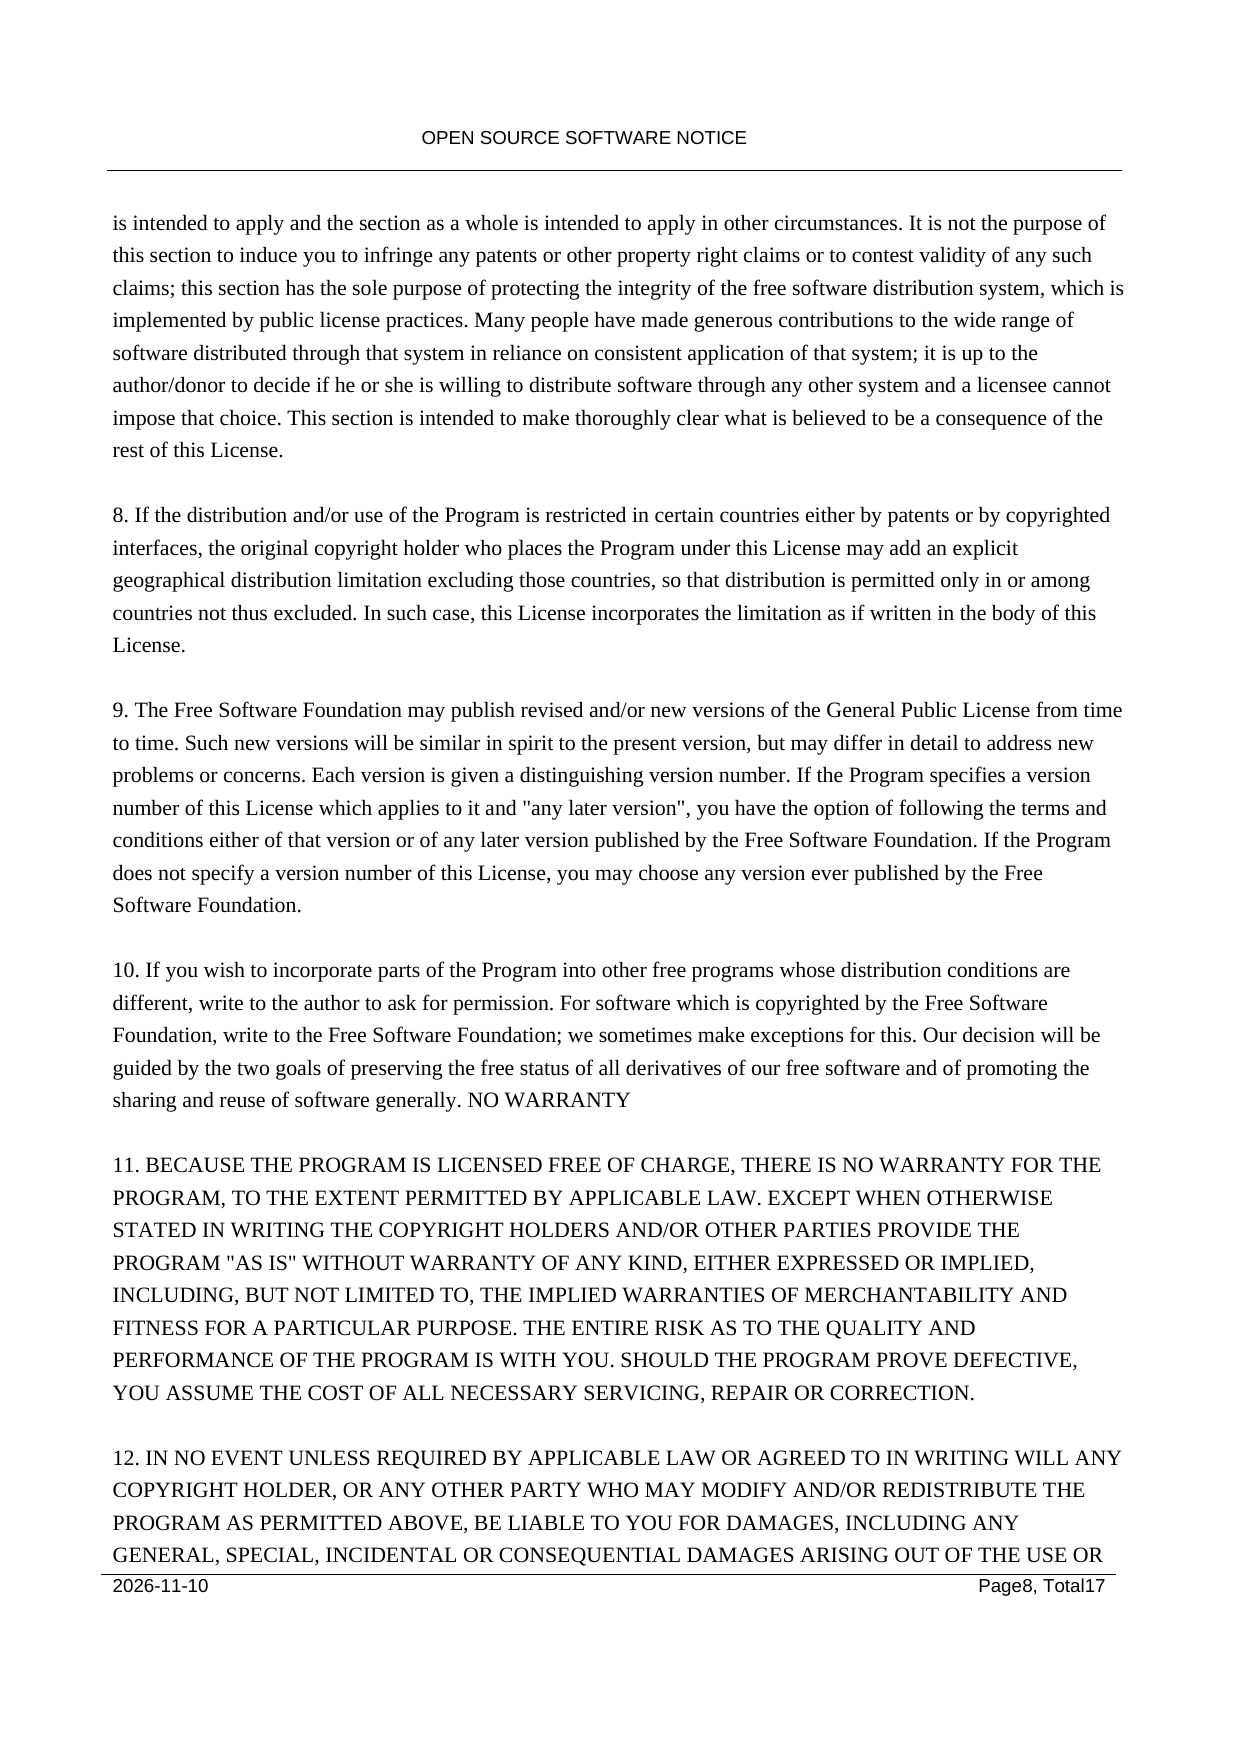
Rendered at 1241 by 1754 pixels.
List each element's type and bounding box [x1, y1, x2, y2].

text [112, 206, 1128, 1571]
